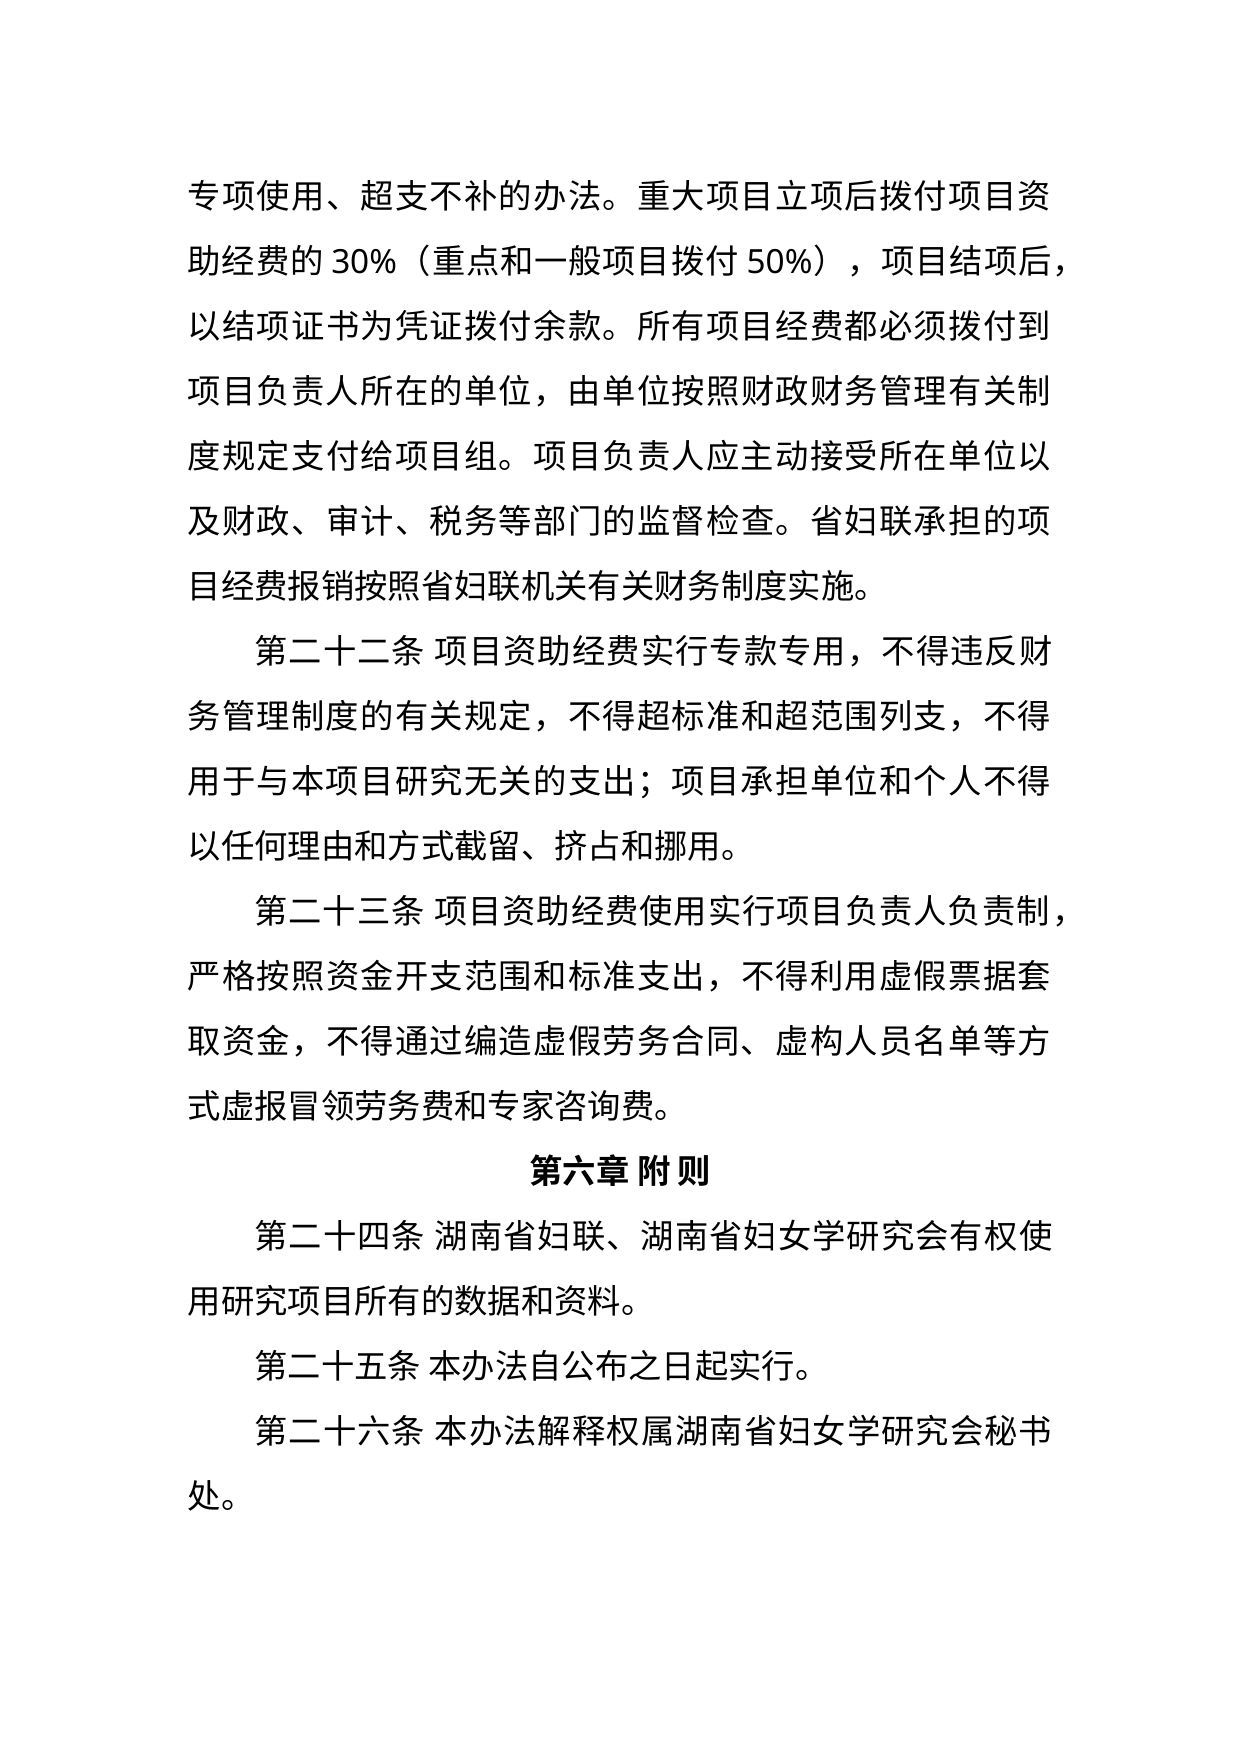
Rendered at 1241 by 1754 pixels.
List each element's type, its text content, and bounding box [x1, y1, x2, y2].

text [187, 162, 1053, 617]
text 第二十四条 湖南省妇联、湖南省妇女学研究会有权使用研究项目所有的数据和资料。 [187, 1202, 1053, 1332]
text 第二十三条 项目资助经费使用实行项目负责人负责制，严格按照资金开支范围和标准支出，不得利用虚假票据套取资金，不得通过编造虚假劳务合同、虚构人员名单等方式虚报冒领劳务费和专家咨询费。 [187, 877, 1053, 1137]
text 第二十六条 本办法解释权属湖南省妇女学研究会秘书处。 [187, 1397, 1053, 1527]
text 第六章 附 则 [187, 1137, 1053, 1202]
text 第二十二条 项目资助经费实行专款专用，不得违反财务管理制度的有关规定，不得超标准和超范围列支，不得用于与本项目研究无关的支出；项目承担单位和个人不得以任何理由和方式截留、挤占和挪用。 [187, 617, 1053, 877]
text 第二十五条 本办法自公布之日起实行。 [187, 1332, 1053, 1397]
